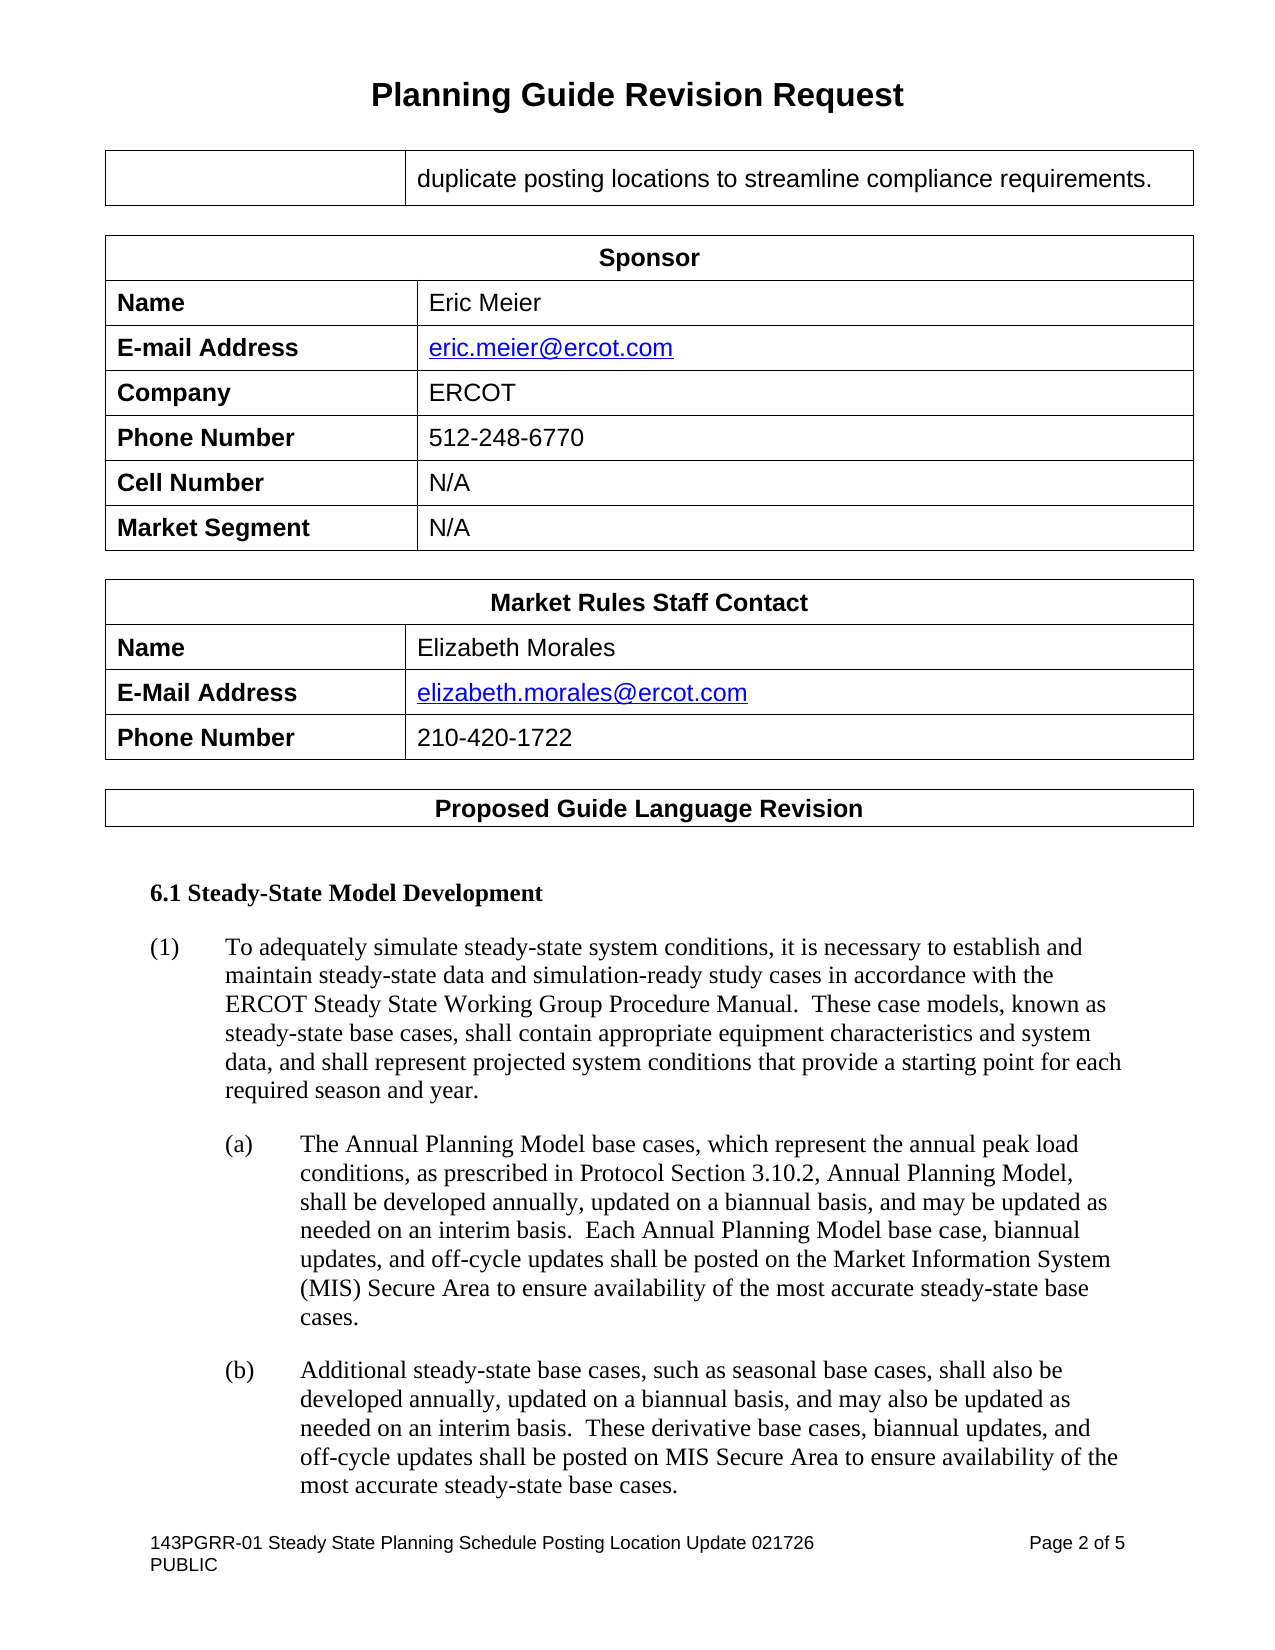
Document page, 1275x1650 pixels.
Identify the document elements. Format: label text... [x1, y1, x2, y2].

table_cell N/A [418, 506, 1193, 549]
table_header Market Rules Staff Contact [106, 580, 1193, 624]
table_cell ERCOT [418, 371, 1193, 414]
table_cell Phone Number [106, 416, 417, 459]
table_cell Phone Number [106, 715, 405, 759]
table_cell elizabeth.morales@ercot.com [406, 670, 1193, 714]
text 6.1 Steady-State Model Development [150, 878, 1125, 907]
text (b) Additional steady-state base cases, such as seasonal base cases, shall also be developed annually, updated on a biannual basis, and may also be updated as needed on an interim basis. These derivative base cases, biannual updates, and off-cycle updates shall be posted on MIS Secure Area to ensure availability of the most accurate steady-state base cases. [225, 1356, 1125, 1499]
text (1) To adequately simulate steady-state system conditions, it is necessary to establish and maintain steady-state data and simulation-ready study cases in accordance with the ERCOT Steady State Working Group Procedure Manual. These case models, known as steady-state base cases, shall contain appropriate equipment characteristics and system data, and shall represent projected system conditions that provide a starting point for each required season and year. [150, 932, 1125, 1104]
table_cell 512-248-6770 [418, 416, 1193, 459]
table_cell Name [106, 625, 405, 669]
text (a) The Annual Planning Model base cases, which represent the annual peak load conditions, as prescribed in Protocol Section 3.10.2, Annual Planning Model, shall be developed annually, updated on a biannual basis, and may be updated as needed on an interim basis. Each Annual Planning Model base case, biannual updates, and off-cycle updates shall be posted on the Market Information System (MIS) Secure Area to ensure availability of the most accurate steady-state base cases. [225, 1129, 1125, 1331]
table_cell Eric Meier [418, 281, 1193, 324]
table_cell 210-420-1722 [406, 715, 1193, 759]
table_header Sponsor [106, 236, 1193, 279]
table_cell N/A [418, 461, 1193, 504]
table_cell Elizabeth Morales [406, 625, 1193, 669]
table_header Proposed Guide Language Revision [106, 790, 1193, 826]
table_cell Name [106, 281, 417, 324]
table_cell Company [106, 371, 417, 414]
table_cell E-mail Address [106, 326, 417, 369]
table_cell eric.meier@ercot.com [418, 326, 1193, 369]
table_cell E-Mail Address [106, 670, 405, 714]
table_cell Cell Number [106, 461, 417, 504]
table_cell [406, 151, 1193, 205]
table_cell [106, 151, 405, 205]
table_cell Market Segment [106, 506, 417, 549]
